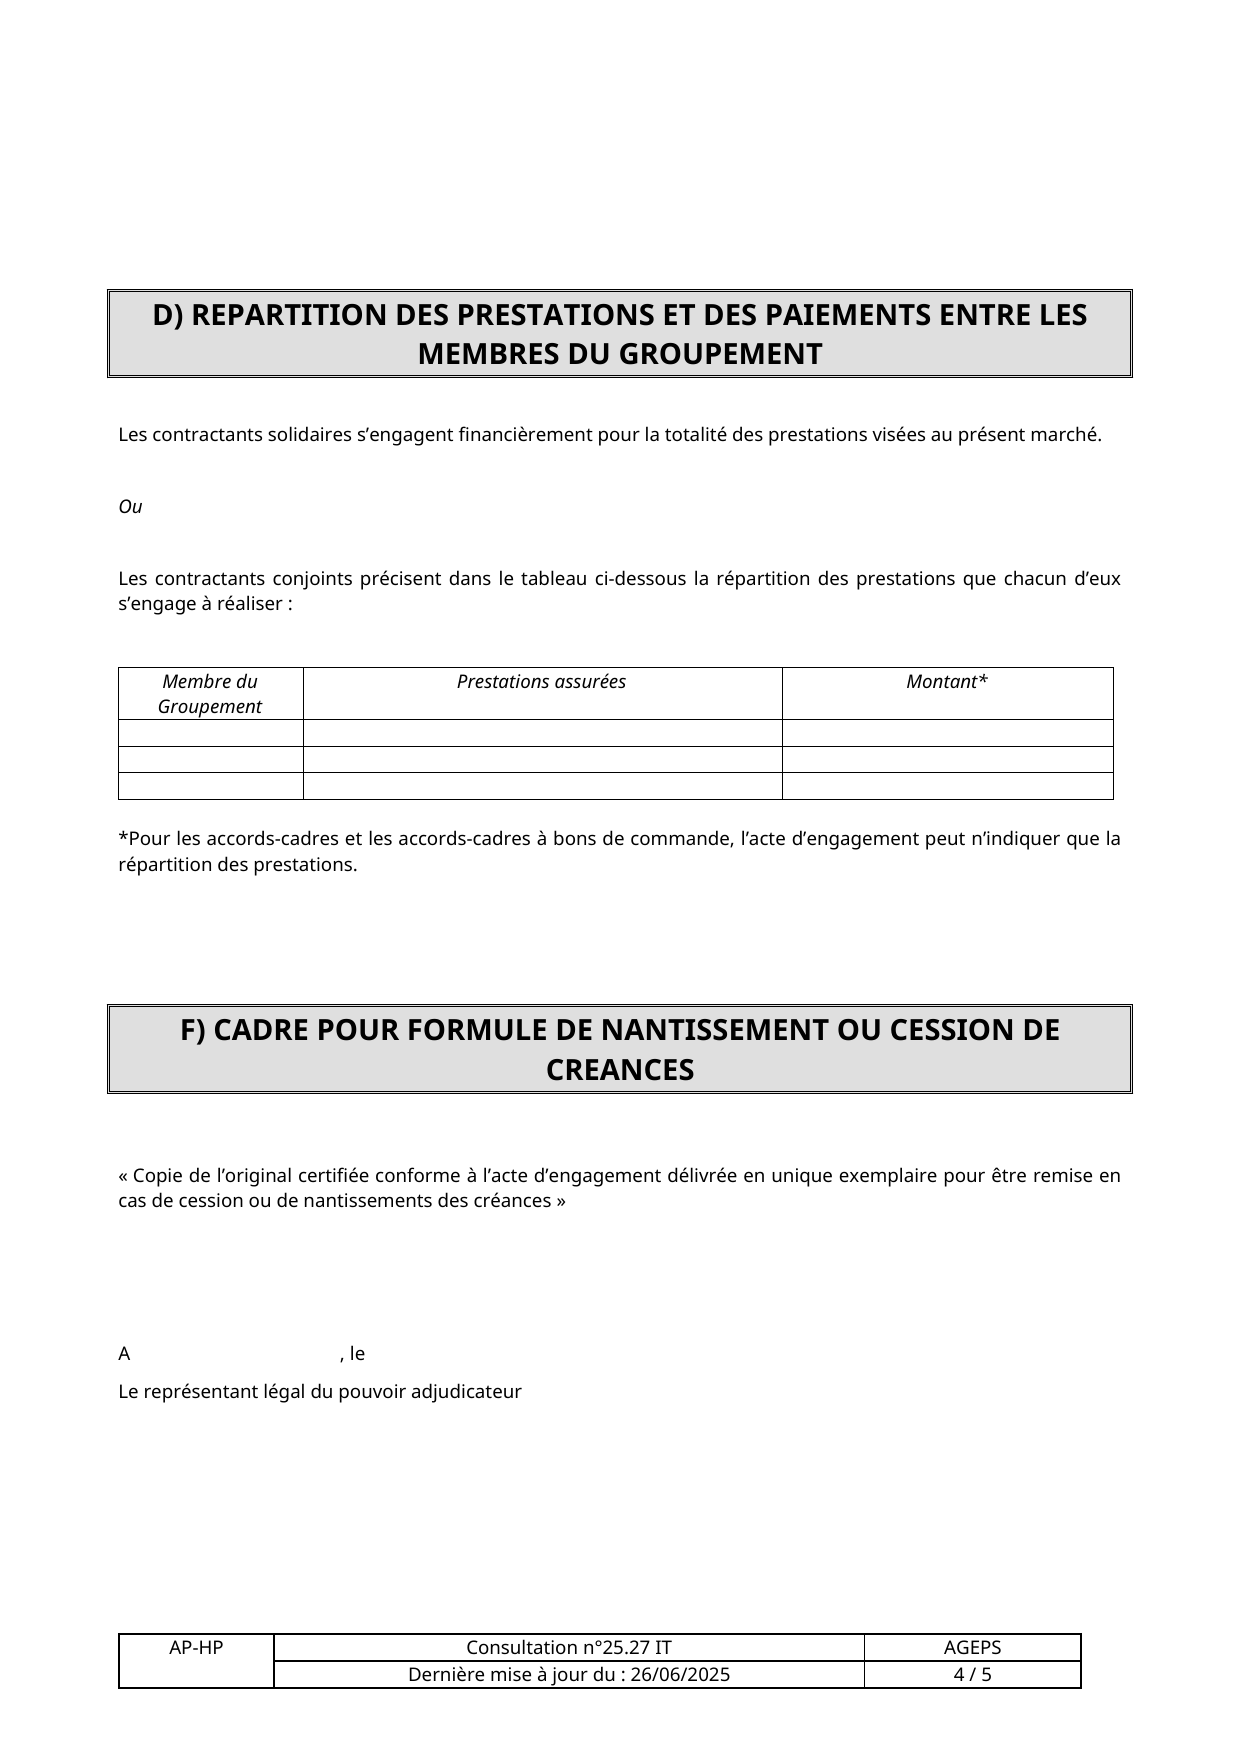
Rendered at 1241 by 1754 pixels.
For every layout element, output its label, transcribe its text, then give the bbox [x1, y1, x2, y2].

table_cell [783, 720, 1113, 746]
table_cell [304, 747, 782, 772]
table_header Prestations assurées [304, 668, 782, 719]
table_cell [119, 720, 303, 746]
table_header Montant* [783, 668, 1113, 719]
text A , le [118, 1341, 1122, 1366]
table_cell [783, 747, 1113, 772]
table_cell [119, 773, 303, 799]
table_cell [304, 720, 782, 746]
subtitle D) REPARTITION DES PRESTATIONS ET DES PAIEMENTS ENTRE LES MEMBRES DU GROUPEMENT [110, 292, 1130, 375]
table_cell [304, 773, 782, 799]
text « Copie de l’original certifiée conforme à l’acte d’engagement délivrée en unique exemplaire pour être remise en cas de cession ou de nantissements des créances » [118, 1162, 1122, 1213]
table_cell [119, 747, 303, 772]
subtitle F) CADRE POUR FORMULE DE NANTISSEMENT OU CESSION DE CREANCES [110, 1007, 1130, 1091]
text *Pour les accords-cadres et les accords-cadres à bons de commande, l’acte d’engagement peut n’indiquer que la répartition des prestations. [118, 825, 1122, 876]
text Les contractants solidaires s’engagent financièrement pour la totalité des prestations visées au présent marché. [118, 421, 1122, 447]
table_cell [783, 773, 1113, 799]
text Le représentant légal du pouvoir adjudicateur [118, 1379, 1122, 1404]
text Les contractants conjoints précisent dans le tableau ci-dessous la répartition des prestations que chacun d’eux s’engage à réaliser : [118, 565, 1122, 616]
table_header Membre du Groupement [119, 668, 303, 719]
text Ou [118, 493, 1122, 518]
